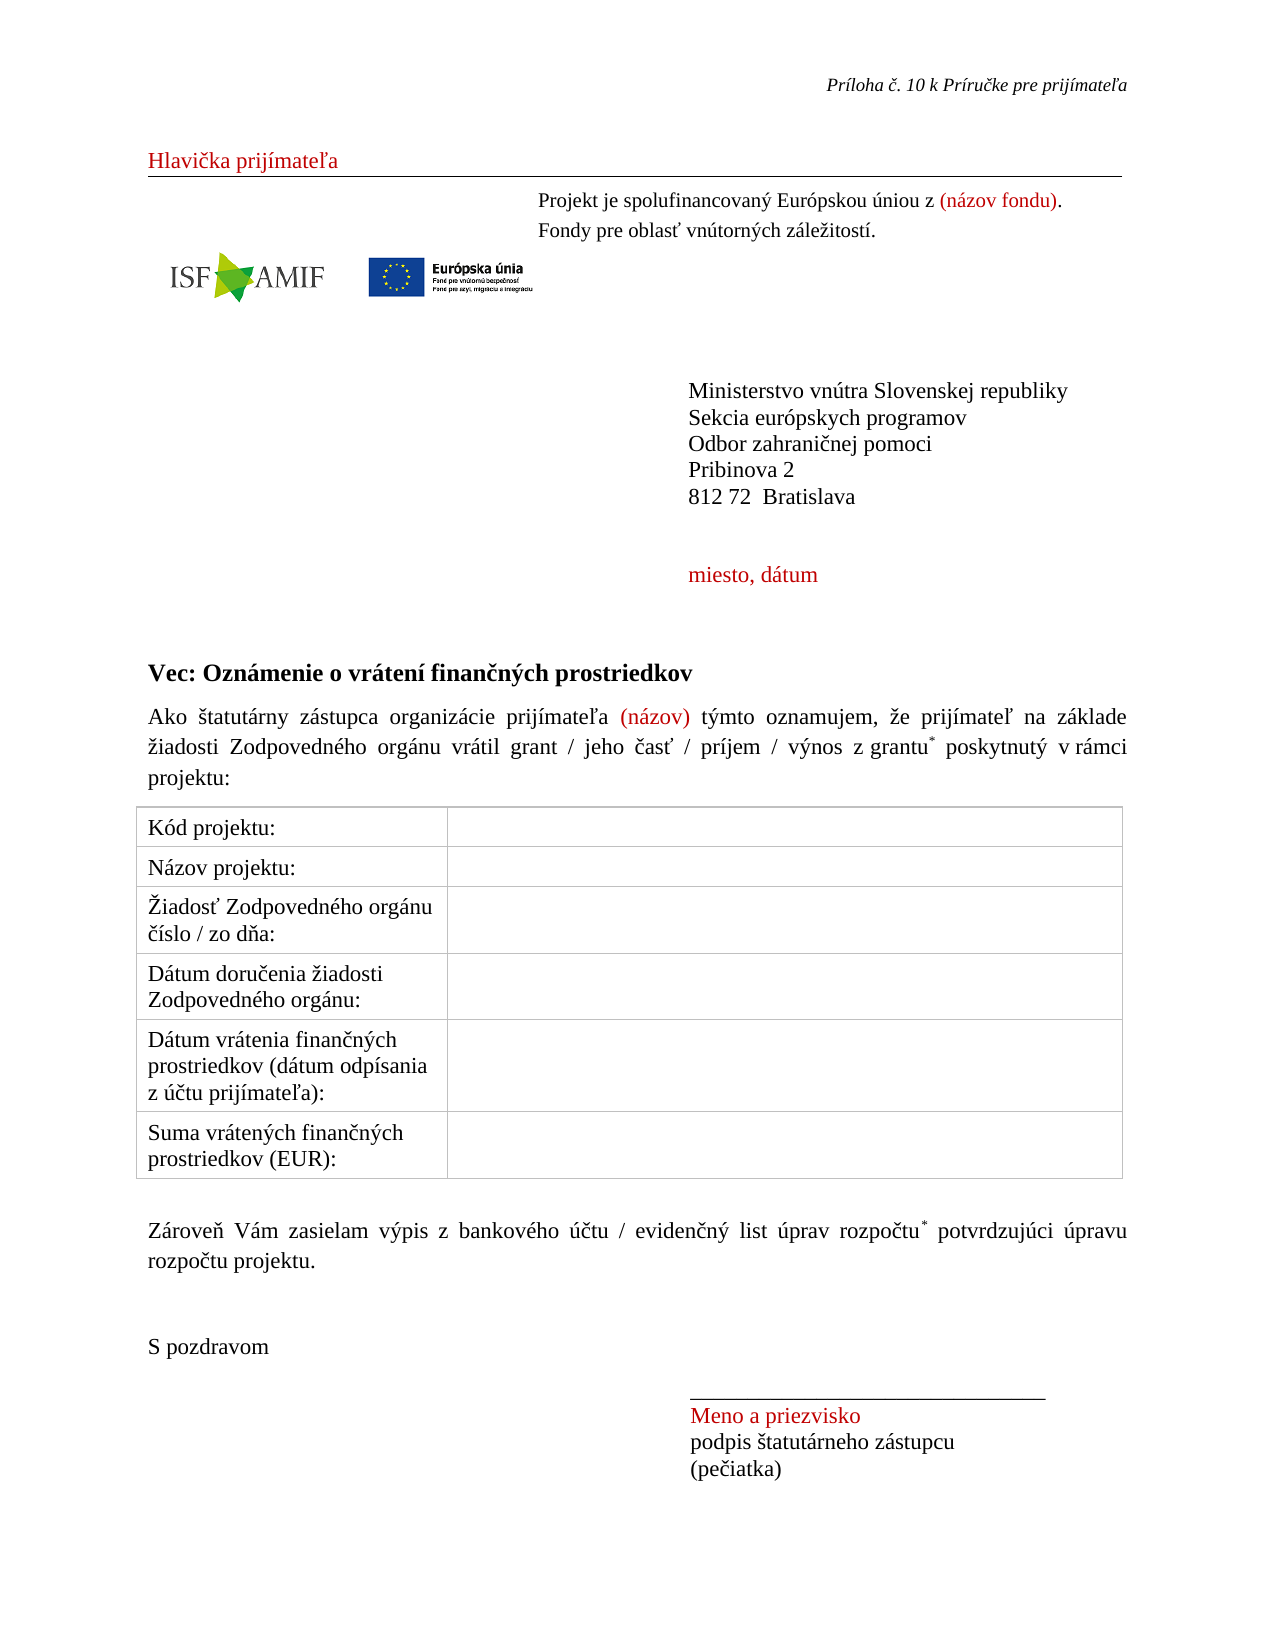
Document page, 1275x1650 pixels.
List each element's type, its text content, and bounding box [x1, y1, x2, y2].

table_cell Dátum vrátenia finančných prostriedkov (dátum odpísania z účtu prijímateľa): [137, 1020, 447, 1111]
table_cell [448, 954, 1122, 1019]
table_header Kód projektu: [137, 808, 447, 846]
table_cell [448, 1112, 1122, 1177]
table_header Ministerstvo vnútra Slovenskej republiky Sekcia európskych programov Odbor zahraničnej pomoci Pribinova 2 812 72 Bratislava miesto, dátum [677, 378, 1113, 588]
table_cell [448, 887, 1122, 952]
table_cell Žiadosť Zodpovedného orgánu číslo / zo dňa: [137, 887, 447, 952]
table_header Projekt je spolufinancovaný Európskou úniou z (názov fondu). Fondy pre oblasť vnútorných záležitostí. [527, 182, 1113, 242]
text Hlavička prijímateľa [148, 148, 1122, 176]
text Zároveň Vám zasielam výpis z bankového účtu / evidenčný list úprav rozpočtu* potvrdzujúci úpravu rozpočtu projektu. [148, 1217, 1127, 1274]
table_header [448, 808, 1122, 846]
table_cell [448, 1020, 1122, 1111]
text Ako štatutárny zástupca organizácie prijímateľa (názov) týmto oznamujem, že prijímateľ na základe žiadosti Zodpovedného orgánu vrátil grant / jeho časť / príjem / výnos z grantu* poskytnutý v rámci projektu: [148, 703, 1127, 790]
table_cell Názov projektu: [137, 847, 447, 886]
table_cell Dátum doručenia žiadosti Zodpovedného orgánu: [137, 954, 447, 1019]
picture [147, 242, 551, 310]
table_cell Suma vrátených finančných prostriedkov (EUR): [137, 1112, 447, 1177]
table_cell [448, 847, 1122, 886]
text S pozdravom [148, 1333, 1127, 1359]
table_header _______________________________ Meno a priezvisko podpis štatutárneho zástupcu (pečiatka) [679, 1376, 1127, 1481]
subtitle Vec: Oznámenie o vrátení finančných prostriedkov [148, 658, 1127, 686]
